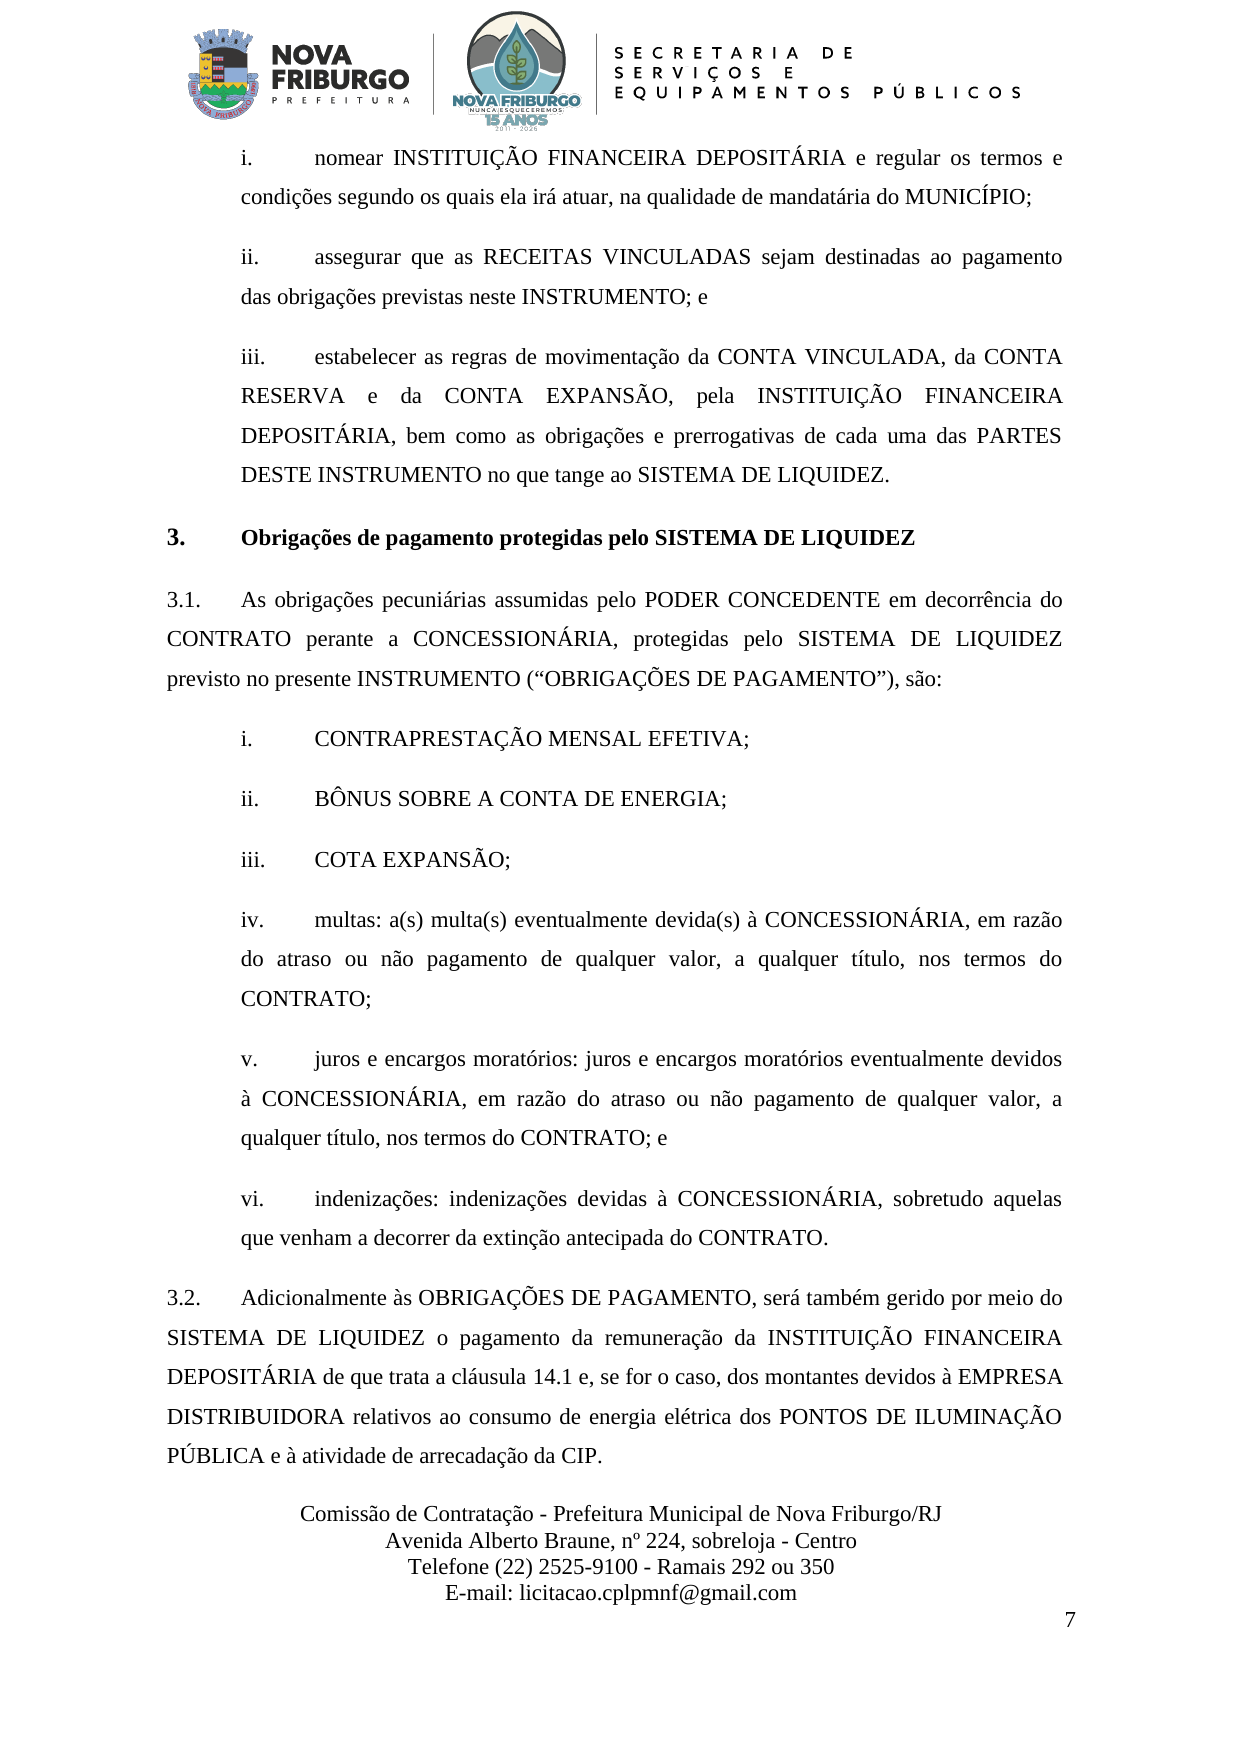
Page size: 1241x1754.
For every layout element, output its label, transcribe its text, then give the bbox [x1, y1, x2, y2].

list assegurar que as RECEITAS VINCULADAS sejam destinadas ao pagamento das obrigações previstas neste INSTRUMENTO; e [241, 243, 1064, 309]
list As obrigações pecuniárias assumidas pelo PODER CONCEDENTE em decorrência do CONTRATO perante a CONCESSIONÁRIA, protegidas pelo SISTEMA DE LIQUIDEZ previsto no presente INSTRUMENTO (“OBRIGAÇÕES DE PAGAMENTO”), são: [167, 586, 1064, 691]
list CONTRAPRESTAÇÃO MENSAL EFETIVA; [241, 725, 1064, 751]
list BÔNUS SOBRE A CONTA DE ENERGIA; [241, 785, 1064, 812]
list indenizações: indenizações devidas à CONCESSIONÁRIA, sobretudo aquelas que venham a decorrer da extinção antecipada do CONTRATO. [241, 1184, 1063, 1250]
list nomear INSTITUIÇÃO FINANCEIRA DEPOSITÁRIA e regular os termos e condições segundo os quais ela irá atuar, na qualidade de mandatária do MUNICÍPIO; [241, 144, 1064, 209]
list estabelecer as regras de movimentação da CONTA VINCULADA, da CONTA RESERVA e da CONTA EXPANSÃO, pela INSTITUIÇÃO FINANCEIRA DEPOSITÁRIA, bem como as obrigações e prerrogativas de cada uma das PARTES DESTE INSTRUMENTO no que tange ao SISTEMA DE LIQUIDEZ. [241, 343, 1064, 488]
list multas: a(s) multa(s) eventualmente devida(s) à CONCESSIONÁRIA, em razão do atraso ou não pagamento de qualquer valor, a qualquer título, nos termos do CONTRATO; [241, 906, 1063, 1011]
list Adicionalmente às OBRIGAÇÕES DE PAGAMENTO, será também gerido por meio do SISTEMA DE LIQUIDEZ o pagamento da remuneração da INSTITUIÇÃO FINANCEIRA DEPOSITÁRIA de que trata a cláusula 14.1 e, se for o caso, dos montantes devidos à EMPRESA DISTRIBUIDORA relativos ao consumo de energia elétrica dos PONTOS DE ILUMINAÇÃO PÚBLICA e à atividade de arrecadação da CIP. [167, 1284, 1064, 1469]
list COTA EXPANSÃO; [241, 846, 1063, 872]
picture [166, 0, 1077, 144]
list juros e encargos moratórios: juros e encargos moratórios eventualmente devidos à CONCESSIONÁRIA, em razão do atraso ou não pagamento de qualquer valor, a qualquer título, nos termos do CONTRATO; e [241, 1045, 1063, 1151]
list Obrigações de pagamento protegidas pelo SISTEMA DE LIQUIDEZ [167, 522, 1064, 551]
